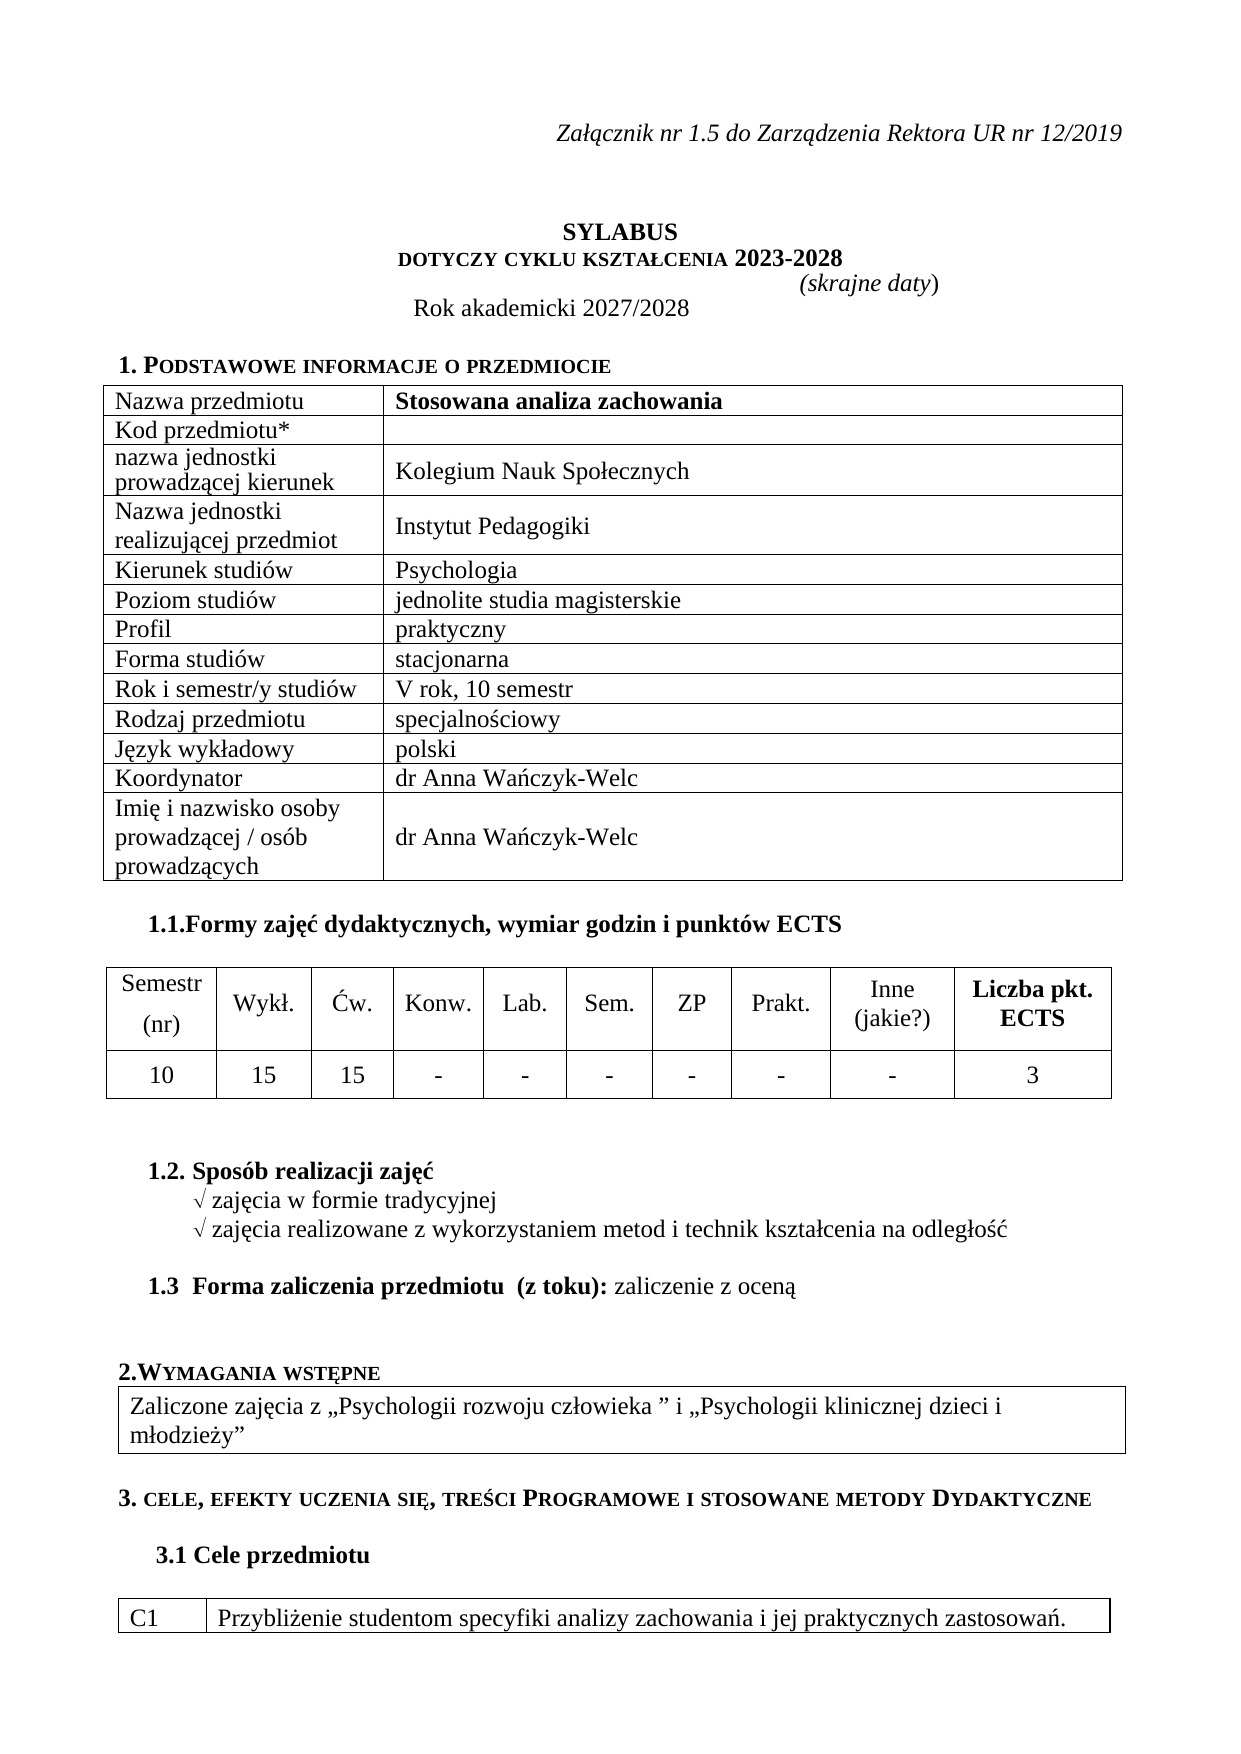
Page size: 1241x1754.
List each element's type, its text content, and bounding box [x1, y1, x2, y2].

table_cell jednolite studia magisterskie [384, 585, 1122, 613]
text 2.Wymagania wstępne [118, 1357, 1122, 1386]
text SYLABUS [118, 217, 1122, 246]
text Załącznik nr 1.5 do Zarządzenia Rektora UR nr 12/2019 [118, 118, 1122, 147]
table_cell polski [384, 734, 1122, 762]
table_header Semestr (nr) [107, 968, 216, 1050]
text 1.3 Forma zaliczenia przedmiotu (z toku): zaliczenie z oceną [148, 1271, 1122, 1300]
table_cell 15 [217, 1051, 311, 1098]
text Rok akademicki 2027/2028 [118, 296, 1122, 321]
table_cell Instytut Pedagogiki [384, 496, 1122, 554]
table_cell Kierunek studiów [104, 555, 383, 584]
table_cell Forma studiów [104, 644, 383, 673]
table_cell Koordynator [104, 764, 383, 792]
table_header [207, 1599, 1109, 1632]
table_header Lab. [484, 968, 566, 1050]
table_cell V rok, 10 semestr [384, 674, 1122, 703]
table_cell [384, 416, 1122, 444]
text 1.1.Formy zajęć dydaktycznych, wymiar godzin i punktów ECTS [148, 909, 1122, 938]
text 1. Podstawowe informacje o przedmiocie [118, 350, 1122, 378]
table_cell Psychologia [384, 555, 1122, 584]
table_cell 3 [955, 1051, 1111, 1098]
table_cell - [394, 1051, 483, 1098]
table_header Stosowana analiza zachowania [384, 386, 1122, 414]
table_cell Rodzaj przedmiotu [104, 704, 383, 733]
table_header Inne (jakie?) [831, 968, 954, 1050]
table_cell stacjonarna [384, 644, 1122, 673]
table_header Konw. [394, 968, 483, 1050]
text 3.1 Cele przedmiotu [156, 1540, 1122, 1569]
text 3. cele, efekty uczenia się, treści Programowe i stosowane metody Dydaktyczne [118, 1483, 1122, 1512]
table_cell 10 [107, 1051, 216, 1098]
table_cell dr Anna Wańczyk-Welc [384, 764, 1122, 792]
table_header C1 [119, 1599, 206, 1632]
table_cell - [732, 1051, 830, 1098]
table_cell Imię i nazwisko osoby prowadzącej / osób prowadzących [104, 793, 383, 879]
table_cell 15 [312, 1051, 393, 1098]
table_cell praktyczny [384, 615, 1122, 643]
table_header Ćw. [312, 968, 393, 1050]
table_cell specjalnościowy [384, 704, 1122, 733]
table_cell Nazwa jednostki realizującej przedmiot [104, 496, 383, 554]
table_cell Kolegium Nauk Społecznych [384, 445, 1122, 495]
text zajęcia realizowane z wykorzystaniem metod i technik kształcenia na odległość [192, 1214, 1122, 1242]
table_header Nazwa przedmiotu [104, 386, 383, 414]
table_header Wykł. [217, 968, 311, 1050]
text (skrajne daty) [118, 271, 1122, 296]
table_cell - [567, 1051, 652, 1098]
table_cell Rok i semestr/y studiów [104, 674, 383, 703]
table_header Sem. [567, 968, 652, 1050]
table_cell - [653, 1051, 731, 1098]
table_header ZP [653, 968, 731, 1050]
table_cell nazwa jednostki prowadzącej kierunek [104, 445, 383, 495]
table_cell - [831, 1051, 954, 1098]
text dotyczy cyklu kształcenia 2023-2028 [118, 246, 1122, 271]
table_header Liczba pkt. ECTS [955, 968, 1111, 1050]
table_cell Język wykładowy [104, 734, 383, 762]
table_cell - [484, 1051, 566, 1098]
table_cell Poziom studiów [104, 585, 383, 613]
text 1.2. Sposób realizacji zajęć [148, 1156, 1122, 1185]
table_cell Profil [104, 615, 383, 643]
table_header Zaliczone zajęcia z „Psychologii rozwoju człowieka ” i „Psychologii klinicznej dzieci i młodzieży” [119, 1387, 1125, 1453]
table_cell dr Anna Wańczyk-Welc [384, 793, 1122, 879]
table_header Prakt. [732, 968, 830, 1050]
table_cell Kod przedmiotu* [104, 416, 383, 444]
text zajęcia w formie tradycyjnej [192, 1185, 1122, 1214]
